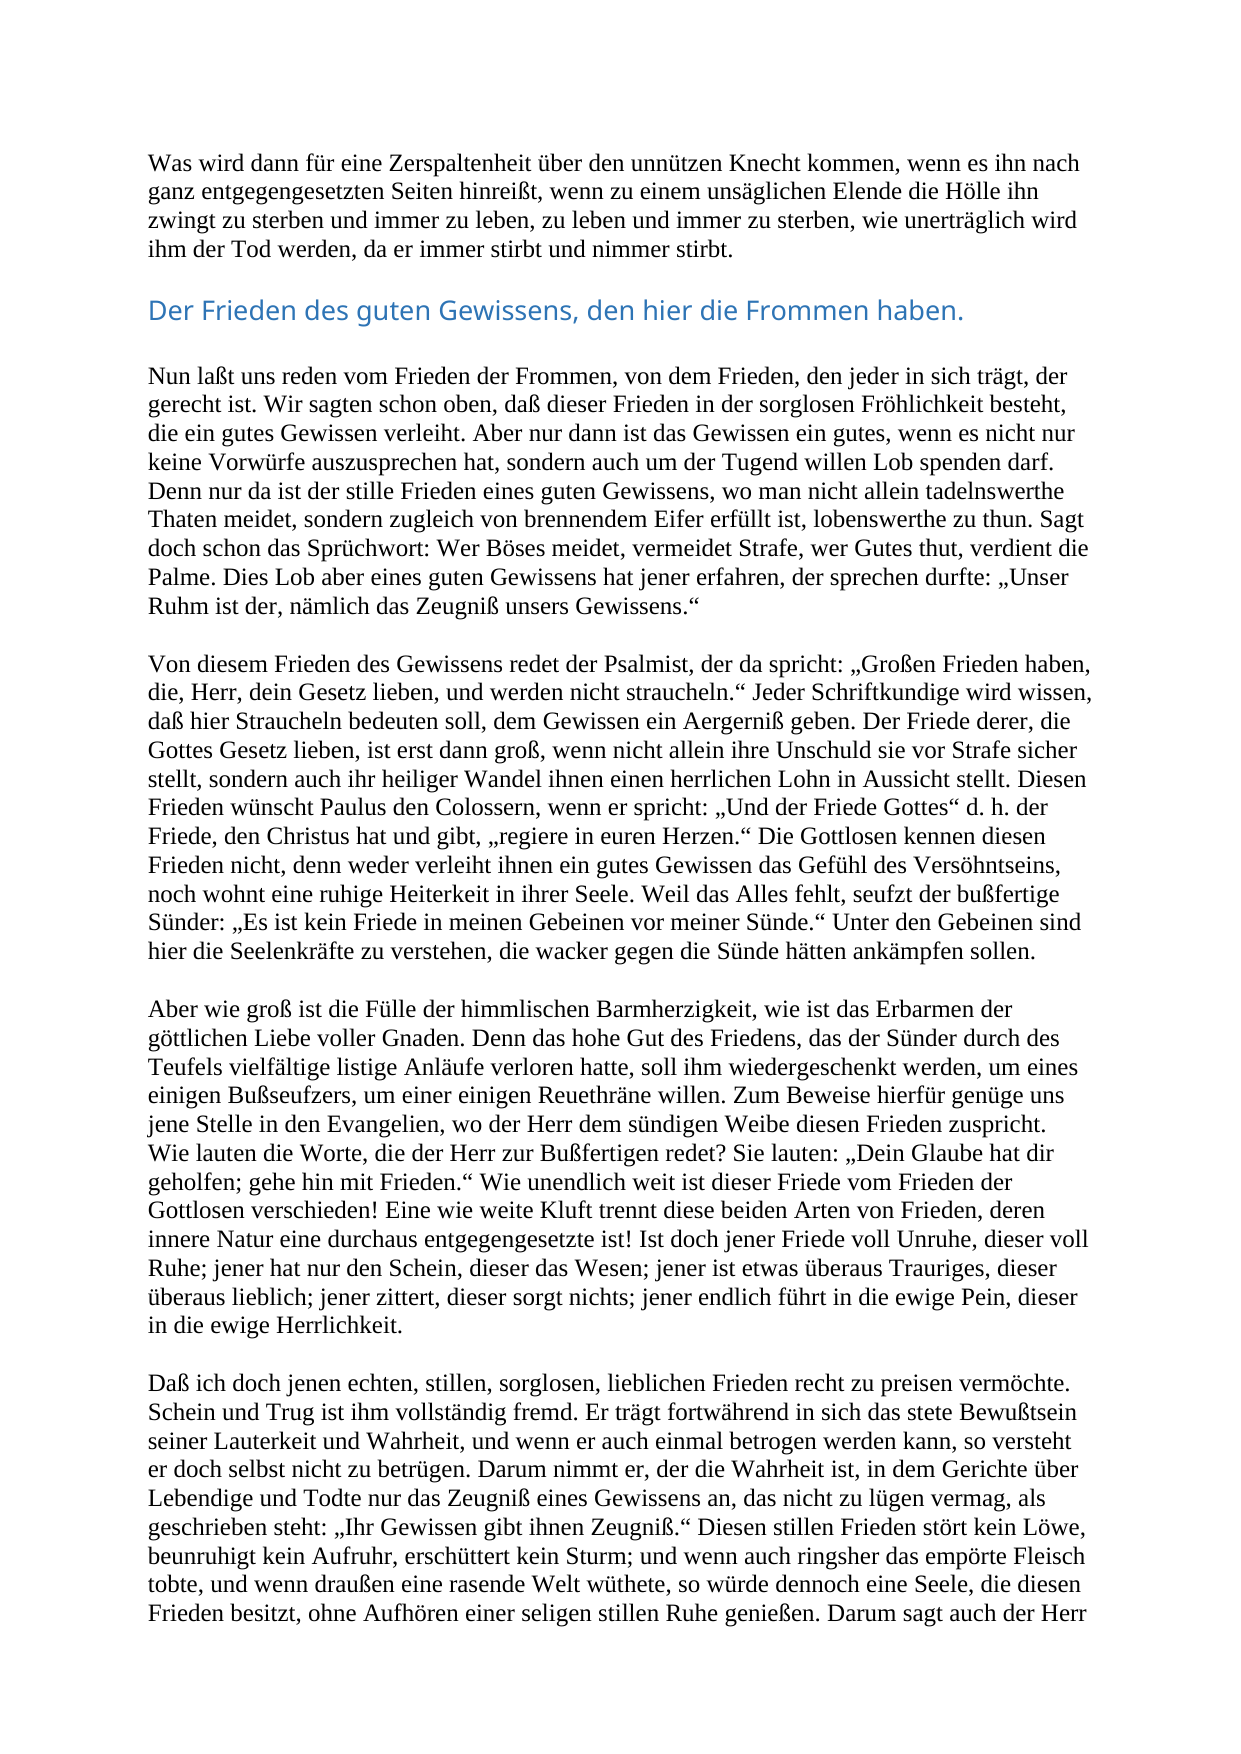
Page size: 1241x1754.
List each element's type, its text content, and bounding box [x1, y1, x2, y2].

text Aber wie groß ist die Fülle der himmlischen Barmherzigkeit, wie ist das Erbarmen der göttlichen Liebe voller Gnaden. Denn das hohe Gut des Friedens, das der Sünder durch des Teufels vielfältige listige Anläufe verloren hatte, soll ihm wiedergeschenkt werden, um eines einigen Bußseufzers, um einer einigen Reuethräne willen. Zum Beweise hierfür genüge uns jene Stelle in den Evangelien, wo der Herr dem sündigen Weibe diesen Frieden zuspricht. Wie lauten die Worte, die der Herr zur Bußfertigen redet? Sie lauten: „Dein Glaube hat dir geholfen; gehe hin mit Frieden.“ Wie unendlich weit ist dieser Friede vom Frieden der Gottlosen verschieden! Eine wie weite Kluft trennt diese beiden Arten von Frieden, deren innere Natur eine durchaus entgegengesetzte ist! Ist doch jener Friede voll Unruhe, dieser voll Ruhe; jener hat nur den Schein, dieser das Wesen; jener ist etwas überaus Trauriges, dieser überaus lieblich; jener zittert, dieser sorgt nichts; jener endlich führt in die ewige Pein, dieser in die ewige Herrlichkeit. [148, 994, 1093, 1339]
text Von diesem Frieden des Gewissens redet der Psalmist, der da spricht: „Großen Frieden haben, die, Herr, dein Gesetz lieben, und werden nicht straucheln.“ Jeder Schriftkundige wird wissen, daß hier Straucheln bedeuten soll, dem Gewissen ein Aergerniß geben. Der Friede derer, die Gottes Gesetz lieben, ist erst dann groß, wenn nicht allein ihre Unschuld sie vor Strafe sicher stellt, sondern auch ihr heiliger Wandel ihnen einen herrlichen Lohn in Aussicht stellt. Diesen Frieden wünscht Paulus den Colossern, wenn er spricht: „Und der Friede Gottes“ d. h. der Friede, den Christus hat und gibt, „regiere in euren Herzen.“ Die Gottlosen kennen diesen Frieden nicht, denn weder verleiht ihnen ein gutes Gewissen das Gefühl des Versöhntseins, noch wohnt eine ruhige Heiterkeit in ihrer Seele. Weil das Alles fehlt, seufzt der bußfertige Sünder: „Es ist kein Friede in meinen Gebeinen vor meiner Sünde.“ Unter den Gebeinen sind hier die Seelenkräfte zu verstehen, die wacker gegen die Sünde hätten ankämpfen sollen. [148, 649, 1093, 965]
text Nun laßt uns reden vom Frieden der Frommen, von dem Frieden, den jeder in sich trägt, der gerecht ist. Wir sagten schon oben, daß dieser Frieden in der sorglosen Fröhlichkeit besteht, die ein gutes Gewissen verleiht. Aber nur dann ist das Gewissen ein gutes, wenn es nicht nur keine Vorwürfe auszusprechen hat, sondern auch um der Tugend willen Lob spenden darf. Denn nur da ist der stille Frieden eines guten Gewissens, wo man nicht allein tadelnswerthe Thaten meidet, sondern zugleich von brennendem Eifer erfüllt ist, lobenswerthe zu thun. Sagt doch schon das Sprüchwort: Wer Böses meidet, vermeidet Strafe, wer Gutes thut, verdient die Palme. Dies Lob aber eines guten Gewissens hat jener erfahren, der sprechen durfte: „Unser Ruhm ist der, nämlich das Zeugniß unsers Gewissens.“ [148, 361, 1093, 619]
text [148, 1368, 1093, 1627]
subtitle Der Frieden des guten Gewissens, den hier die Frommen haben. [148, 292, 1093, 329]
text Was wird dann für eine Zerspaltenheit über den unnützen Knecht kommen, wenn es ihn nach ganz entgegengesetzten Seiten hinreißt, wenn zu einem unsäglichen Elende die Hölle ihn zwingt zu sterben und immer zu leben, zu leben und immer zu sterben, wie unerträglich wird ihm der Tod werden, da er immer stirbt und nimmer stirbt. [148, 148, 1093, 263]
